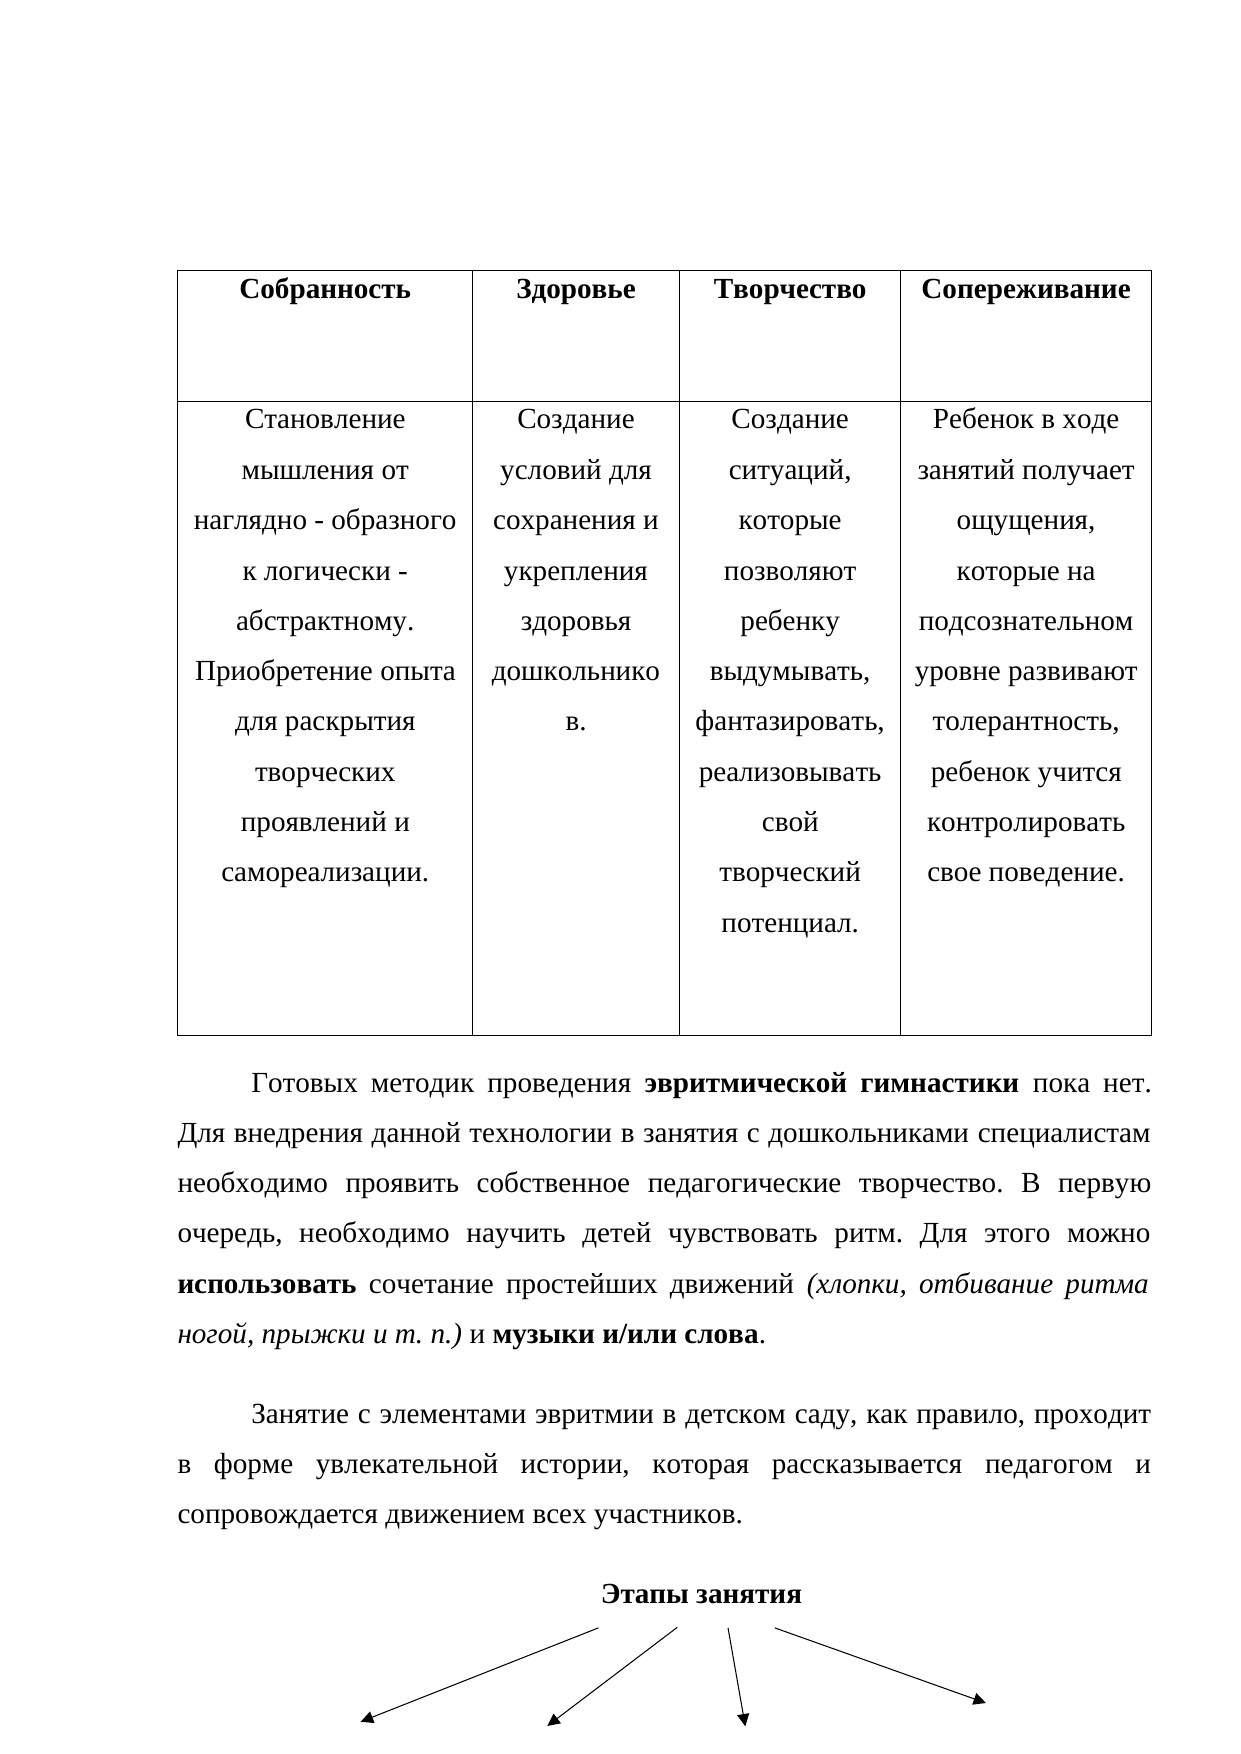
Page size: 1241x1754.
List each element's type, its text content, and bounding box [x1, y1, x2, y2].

table_cell Ребенок в ходе занятий получает ощущения, которые на подсознательном уровне развивают толерантность, ребенок учится контролировать свое поведение. [901, 402, 1151, 1034]
table_header Здоровье [473, 271, 679, 401]
table_cell Создание условий для сохранения и укрепления здоровья дошкольников. [473, 402, 679, 1034]
table_header Творчество [680, 271, 900, 401]
table_header Собранность [178, 271, 472, 401]
table_header Сопереживание [901, 271, 1151, 401]
text Занятие с элементами эвритмии в детском саду, как правило, проходит в форме увлекательной истории, которая рассказывается педагогом и сопровождается движением всех участников. [177, 1396, 1152, 1530]
text Этапы занятия [177, 1576, 1152, 1609]
table_cell Становление мышления от наглядно - образного к логически - абстрактному. Приобретение опыта для раскрытия творческих проявлений и самореализации. [178, 402, 472, 1034]
text Готовых методик проведения эвритмической гимнастики пока нет. Для внедрения данной технологии в занятия с дошкольниками специалистам необходимо проявить собственное педагогические творчество. В первую очередь, необходимо научить детей чувствовать ритм. Для этого можно использовать сочетание простейших движений (хлопки, отбивание ритма ногой, прыжки и т. п.) и музыки и/или слова. [177, 1065, 1152, 1350]
table_cell Создание ситуаций, которые позволяют ребенку выдумывать, фантазировать,реализовывать свой творческий потенциал. [680, 402, 900, 1034]
